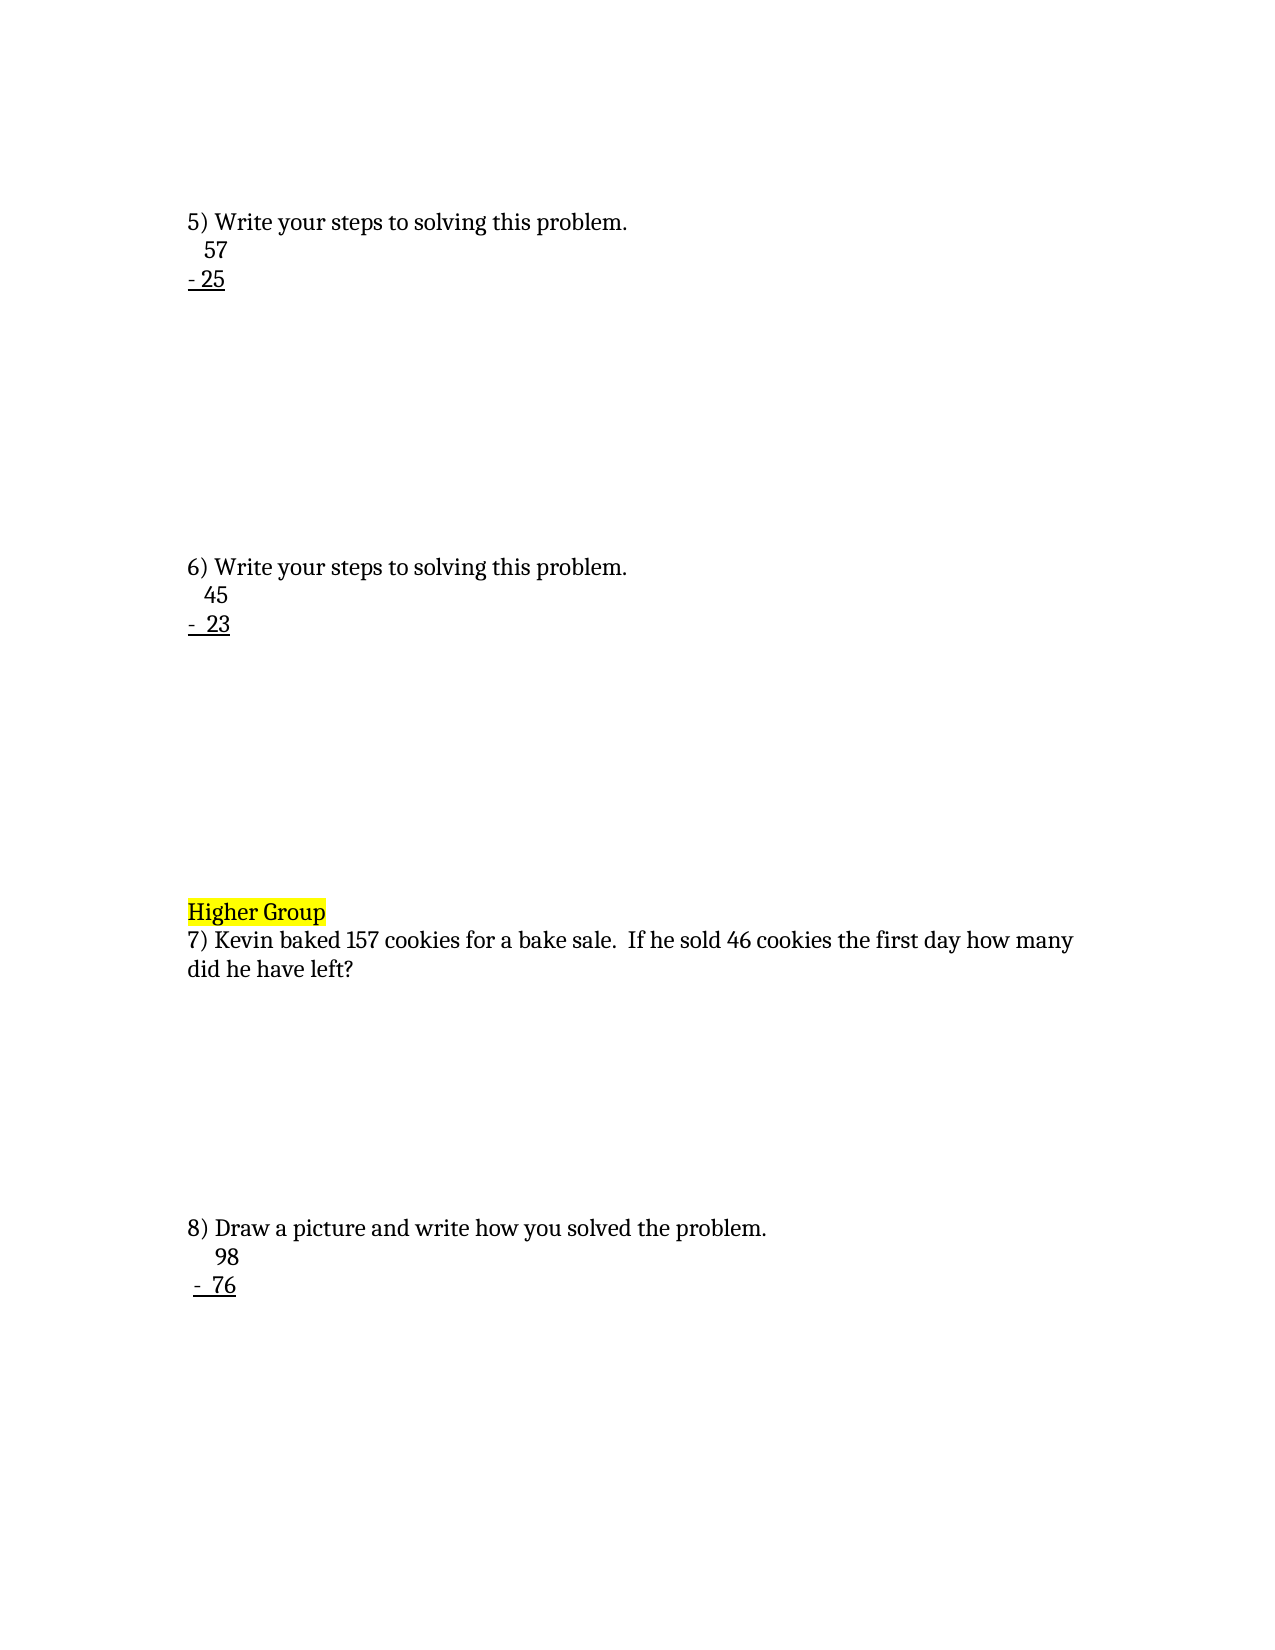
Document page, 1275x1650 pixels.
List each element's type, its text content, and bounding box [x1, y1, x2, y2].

text 98 [187, 1242, 1087, 1271]
text Higher Group [187, 897, 1087, 926]
text 45 [187, 581, 1087, 610]
text 6) Write your steps to solving this problem. [187, 552, 1087, 581]
text 7) Kevin baked 157 cookies for a bake sale. If he sold 46 cookies the first day how many did he have left? [187, 926, 1087, 984]
text 5) Write your steps to solving this problem. [187, 207, 1087, 236]
text - 23 [187, 610, 1087, 639]
text 8) Draw a picture and write how you solved the problem. [187, 1214, 1087, 1242]
text - 25 [187, 265, 1087, 294]
text 57 [187, 236, 1087, 265]
text - 76 [187, 1271, 1087, 1300]
